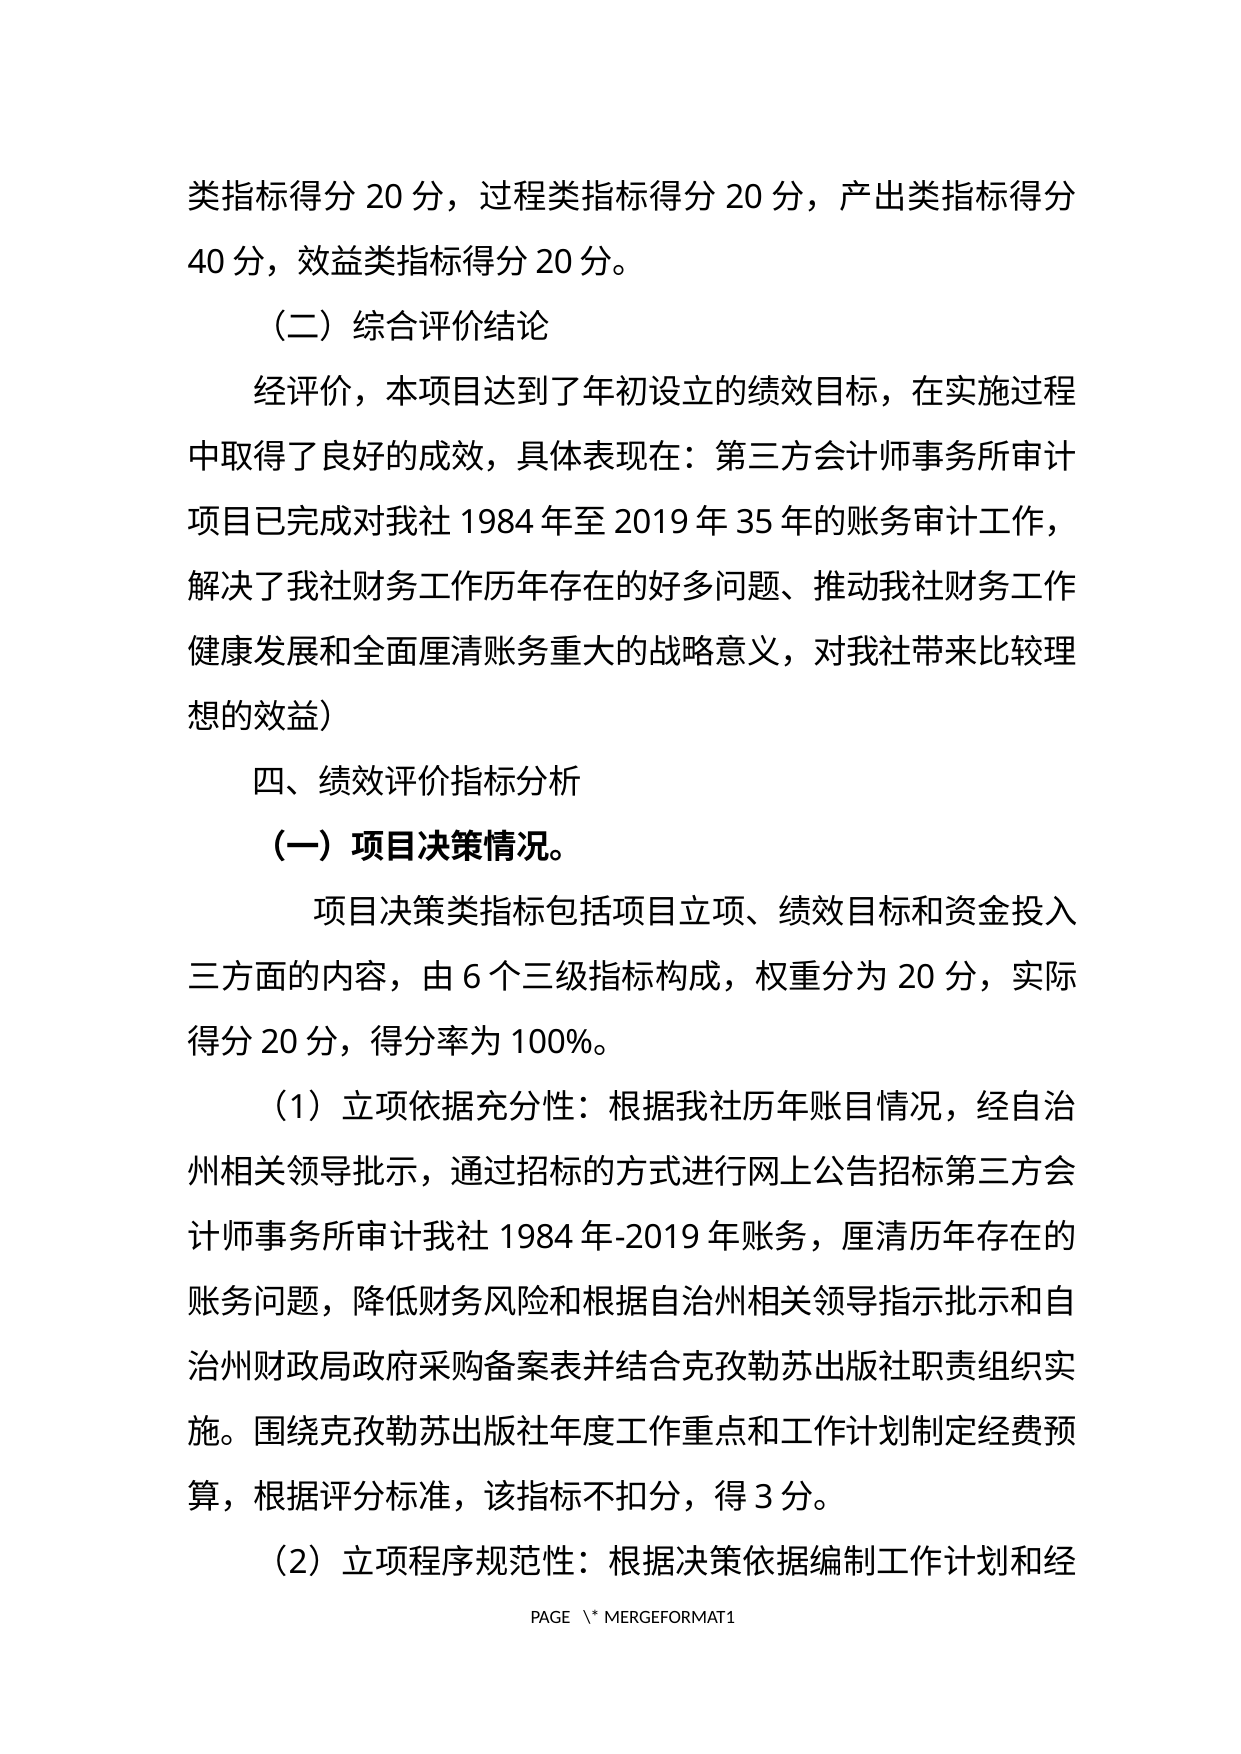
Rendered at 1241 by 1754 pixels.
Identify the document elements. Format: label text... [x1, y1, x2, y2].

text 四、绩效评价指标分析 [187, 747, 1078, 812]
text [187, 877, 1078, 1592]
text （一）项目决策情况。 [187, 812, 1078, 877]
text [187, 162, 1078, 747]
